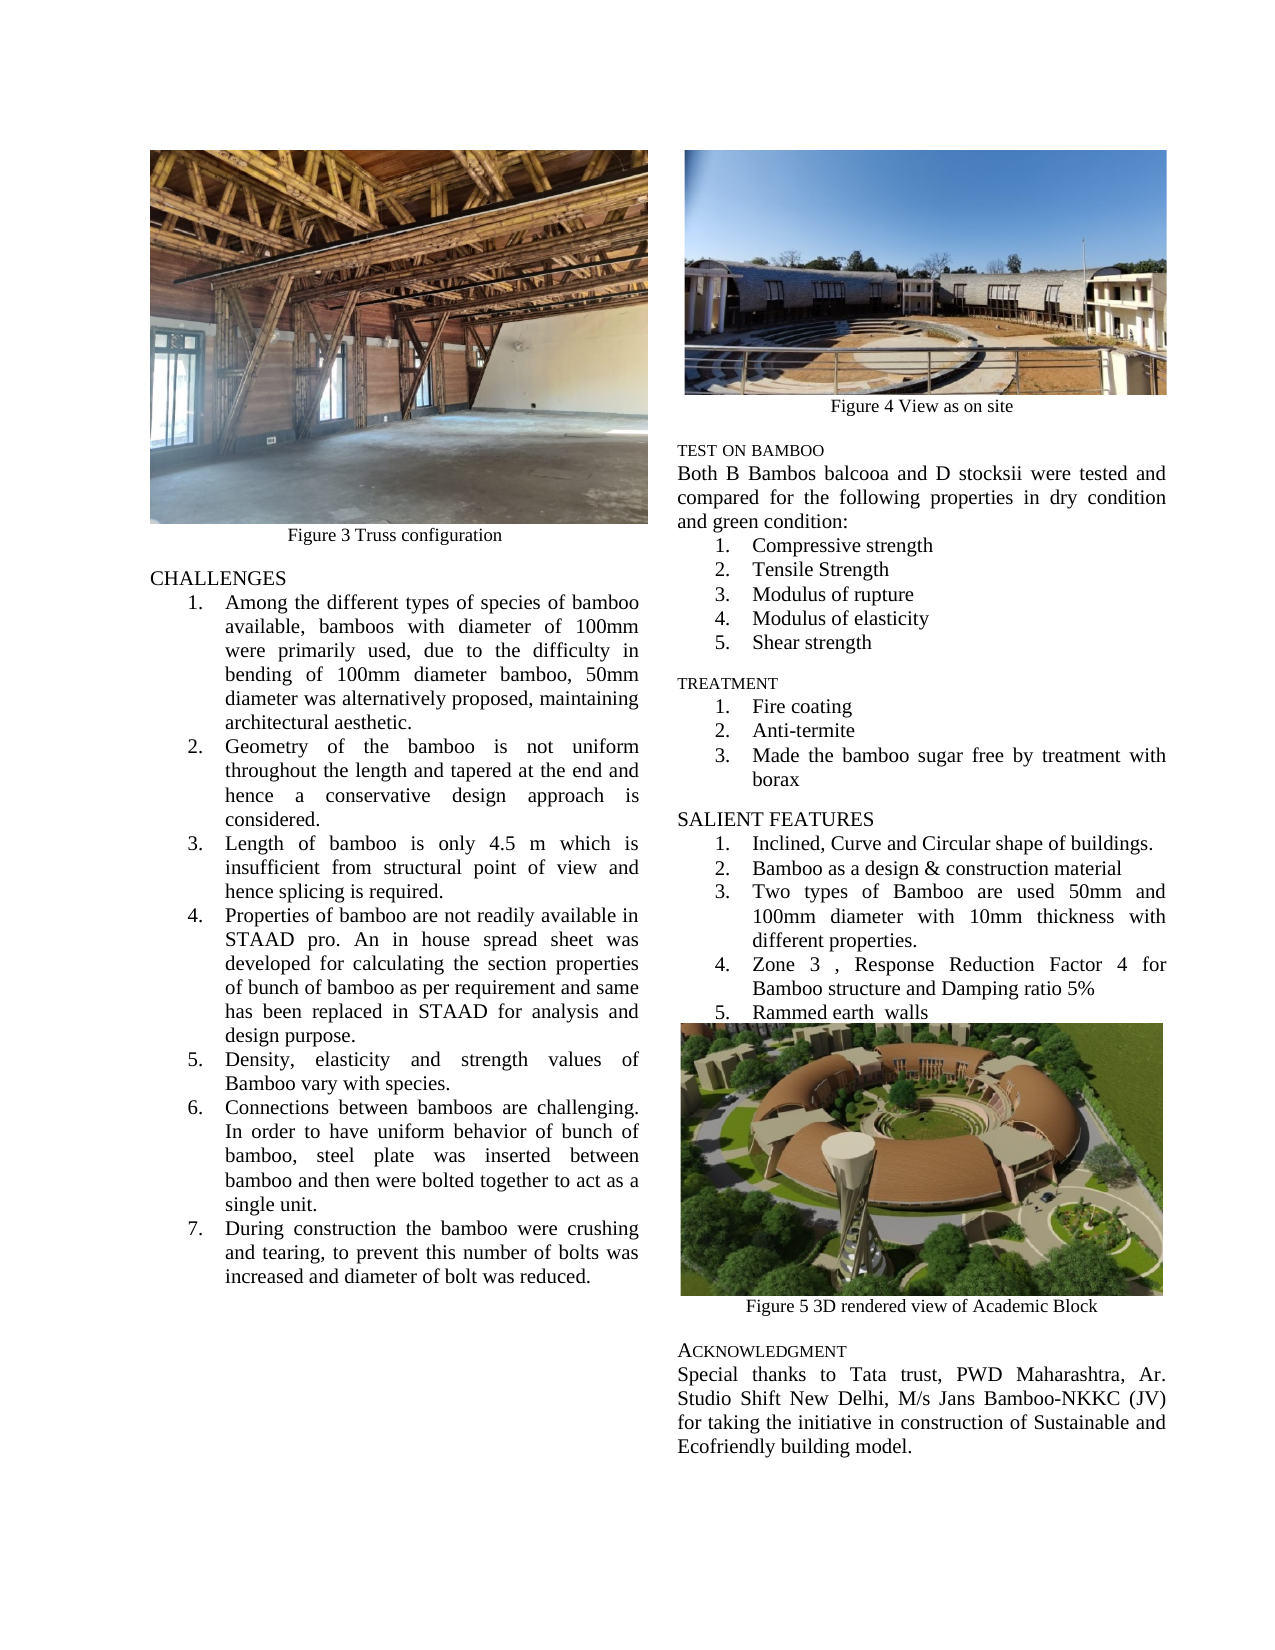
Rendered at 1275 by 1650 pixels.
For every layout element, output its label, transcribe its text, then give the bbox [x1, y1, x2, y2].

list Modulus of rupture [714, 581, 1167, 606]
picture [684, 150, 1167, 395]
list Anti-termite [714, 718, 1167, 742]
list Compressive strength [714, 533, 1167, 557]
text Figure 3 Truss configuration [150, 524, 639, 545]
list Geometry of the bamboo is not uniform throughout the length and tapered at the end and hence a conservative design approach is considered. [187, 734, 639, 831]
list Properties of bamboo are not readily available in STAAD pro. An in house spread sheet was developed for calculating the section properties of bunch of bamboo as per requirement and same has been replaced in STAAD for analysis and design purpose. [187, 903, 639, 1047]
text Both B Bambos balcooa and D stocksii were tested and compared for the following properties in dry condition and green condition: [677, 461, 1167, 533]
list Special thanks to Tata trust, PWD Maharashtra, Ar. Studio Shift New Delhi, M/s Jans Bamboo-NKKC (JV) for taking the initiative in construction of Sustainable and Ecofriendly building model. [677, 1362, 1167, 1458]
text treatment [677, 670, 1167, 694]
list Rammed earth walls [714, 1000, 1167, 1024]
list Made the bamboo sugar free by treatment with borax [714, 742, 1167, 791]
list Connections between bamboos are challenging. In order to have uniform behavior of bunch of bamboo, steel plate was inserted between bamboo and then were bolted together to act as a single unit. [187, 1095, 639, 1216]
list Fire coating [714, 694, 1167, 718]
list Inclined, Curve and Circular shape of buildings. [714, 831, 1167, 855]
text test on bamboo [677, 437, 1167, 461]
list Length of bamboo is only 4.5 m which is insufficient from structural point of view and hence splicing is required. [187, 831, 639, 903]
text SALIENT FEATURES [677, 807, 1167, 831]
text CHALLENGES [150, 566, 639, 590]
text Figure 4 View as on site [677, 395, 1167, 416]
list Zone 3 , Response Reduction Factor 4 for Bamboo structure and Damping ratio 5% [714, 952, 1167, 1000]
list Two types of Bamboo are used 50mm and 100mm diameter with 10mm thickness with different properties. [714, 879, 1167, 952]
list Among the different types of species of bamboo available, bamboos with diameter of 100mm were primarily used, due to the difficulty in bending of 100mm diameter bamboo, 50mm diameter was alternatively proposed, maintaining architectural aesthetic. [187, 590, 639, 734]
list Tensile Strength [714, 557, 1167, 581]
picture [150, 150, 648, 524]
text Figure 5 3D rendered view of Academic Block [677, 1295, 1167, 1317]
list Bamboo as a design & construction material [714, 855, 1167, 879]
list Modulus of elasticity [714, 606, 1167, 629]
list Shear strength [714, 629, 1167, 654]
list During construction the bamboo were crushing and tearing, to prevent this number of bolts was increased and diameter of bolt was reduced. [187, 1216, 639, 1288]
text Acknowledgment [677, 1337, 1167, 1362]
list Density, elasticity and strength values of Bamboo vary with species. [187, 1047, 639, 1095]
picture [680, 1023, 1163, 1296]
